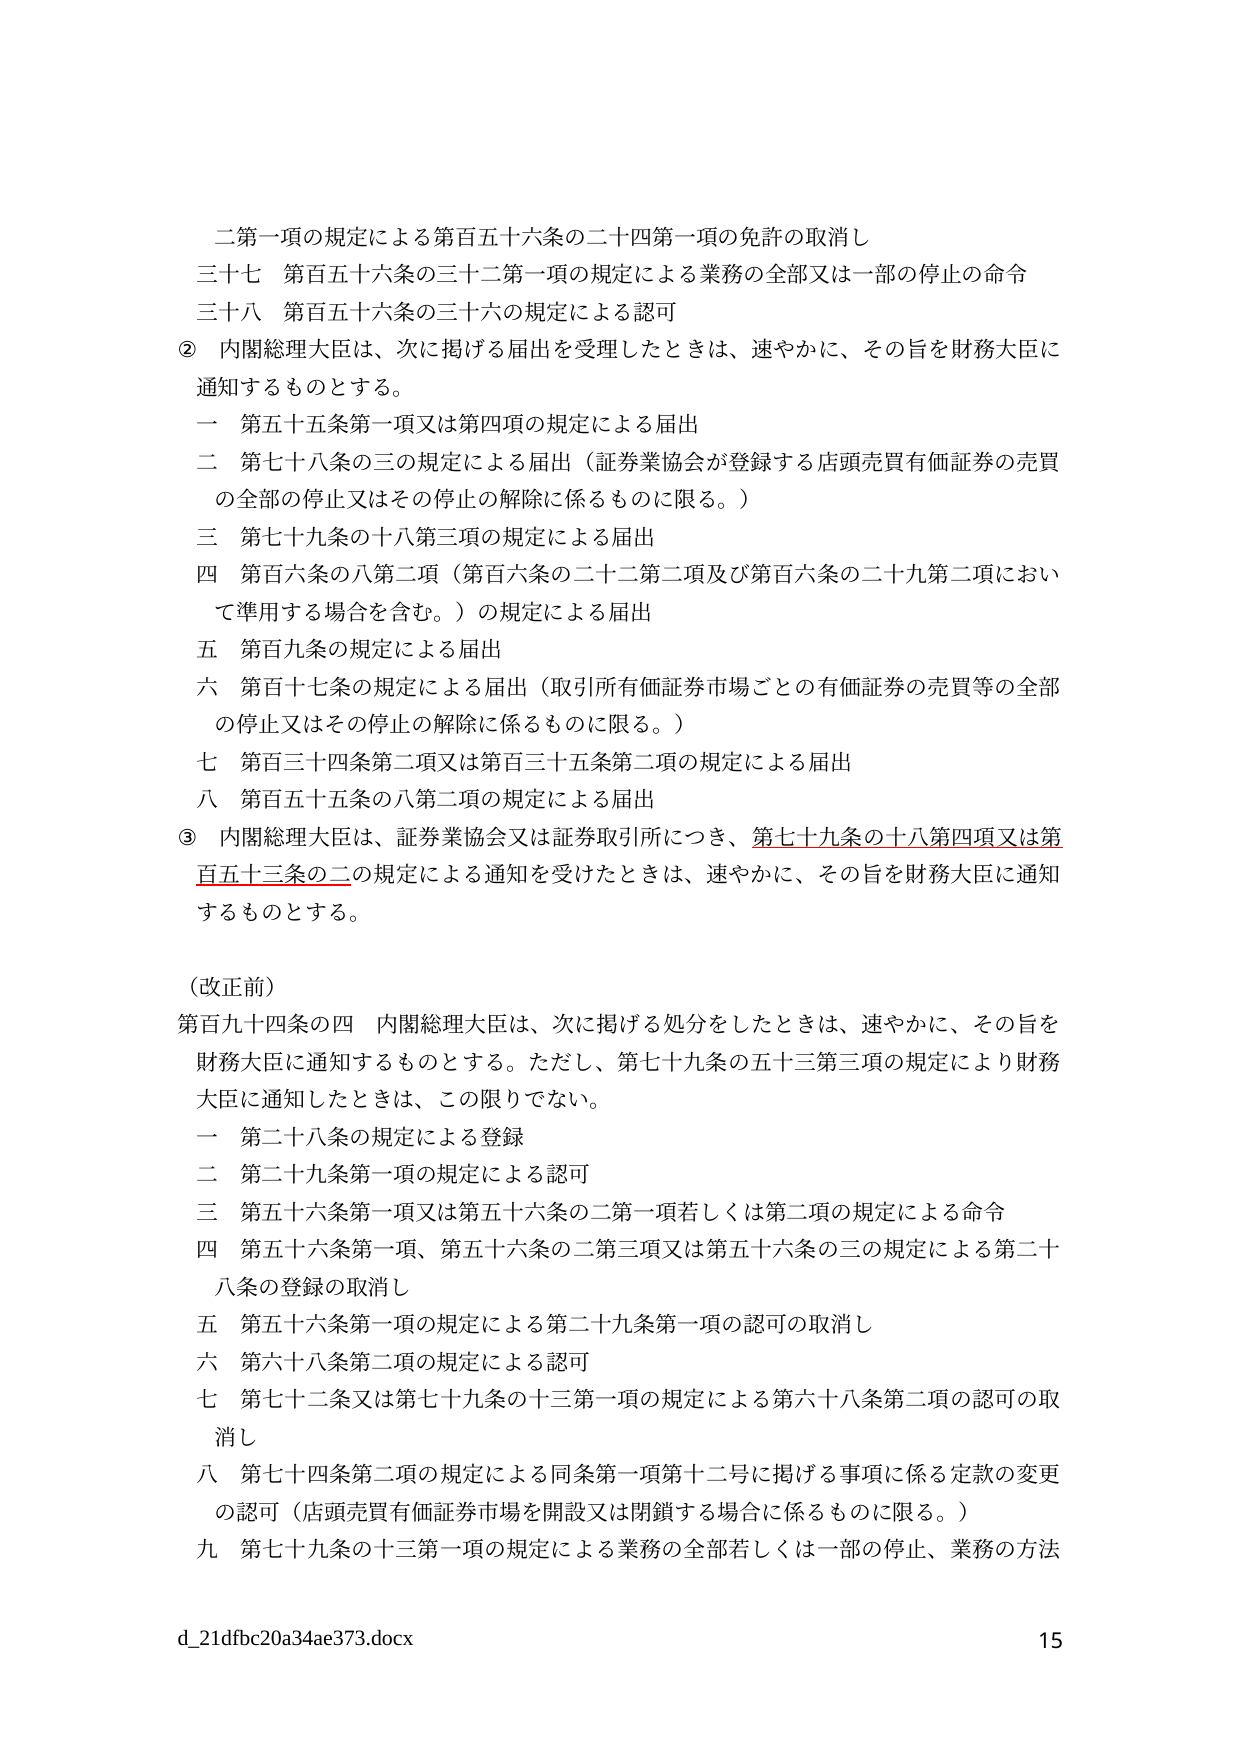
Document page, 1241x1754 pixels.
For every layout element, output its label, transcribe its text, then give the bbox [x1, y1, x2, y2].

text 五 第五十六条第一項の規定による第二十九条第一項の認可の取消し [196, 1304, 1063, 1342]
text 七 第百三十四条第二項又は第百三十五条第二項の規定による届出 [196, 742, 1063, 779]
text 三 第七十九条の十八第三項の規定による届出 [196, 517, 1063, 554]
text （改正前） [177, 967, 1063, 1004]
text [196, 217, 1063, 254]
text 四 第五十六条第一項、第五十六条の二第三項又は第五十六条の三の規定による第二十八条の登録の取消し [196, 1229, 1063, 1304]
text 一 第五十五条第一項又は第四項の規定による届出 [196, 404, 1063, 442]
text ② 内閣総理大臣は、次に掲げる届出を受理したときは、速やかに、その旨を財務大臣に通知するものとする。 [177, 329, 1063, 404]
text 第百九十四条の四 内閣総理大臣は、次に掲げる処分をしたときは、速やかに、その旨を財務大臣に通知するものとする。ただし、第七十九条の五十三第三項の規定により財務大臣に通知したときは、この限りでない。 [177, 1004, 1063, 1117]
text ③ 内閣総理大臣は、証券業協会又は証券取引所につき、第七十九条の十八第四項又は第百五十三条の二の規定による通知を受けたときは、速やかに、その旨を財務大臣に通知するものとする。 [177, 817, 1063, 929]
text 三十八 第百五十六条の三十六の規定による認可 [196, 292, 1063, 329]
text 八 第百五十五条の八第二項の規定による届出 [196, 779, 1063, 817]
text 三十七 第百五十六条の三十二第一項の規定による業務の全部又は一部の停止の命令 [196, 254, 1063, 292]
text 四 第百六条の八第二項（第百六条の二十二第二項及び第百六条の二十九第二項において準用する場合を含む。）の規定による届出 [196, 554, 1063, 629]
text 一 第二十八条の規定による登録 [196, 1117, 1063, 1154]
text 八 第七十四条第二項の規定による同条第一項第十二号に掲げる事項に係る定款の変更の認可（店頭売買有価証券市場を開設又は閉鎖する場合に係るものに限る。） [196, 1454, 1063, 1529]
text 六 第六十八条第二項の規定による認可 [196, 1342, 1063, 1379]
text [196, 1529, 1063, 1567]
text 二 第二十九条第一項の規定による認可 [196, 1154, 1063, 1192]
text 七 第七十二条又は第七十九条の十三第一項の規定による第六十八条第二項の認可の取消し [196, 1379, 1063, 1454]
text 二 第七十八条の三の規定による届出（証券業協会が登録する店頭売買有価証券の売買の全部の停止又はその停止の解除に係るものに限る。） [196, 442, 1063, 517]
text 六 第百十七条の規定による届出（取引所有価証券市場ごとの有価証券の売買等の全部の停止又はその停止の解除に係るものに限る。） [196, 667, 1063, 742]
text 三 第五十六条第一項又は第五十六条の二第一項若しくは第二項の規定による命令 [196, 1192, 1063, 1229]
text 五 第百九条の規定による届出 [196, 629, 1063, 667]
